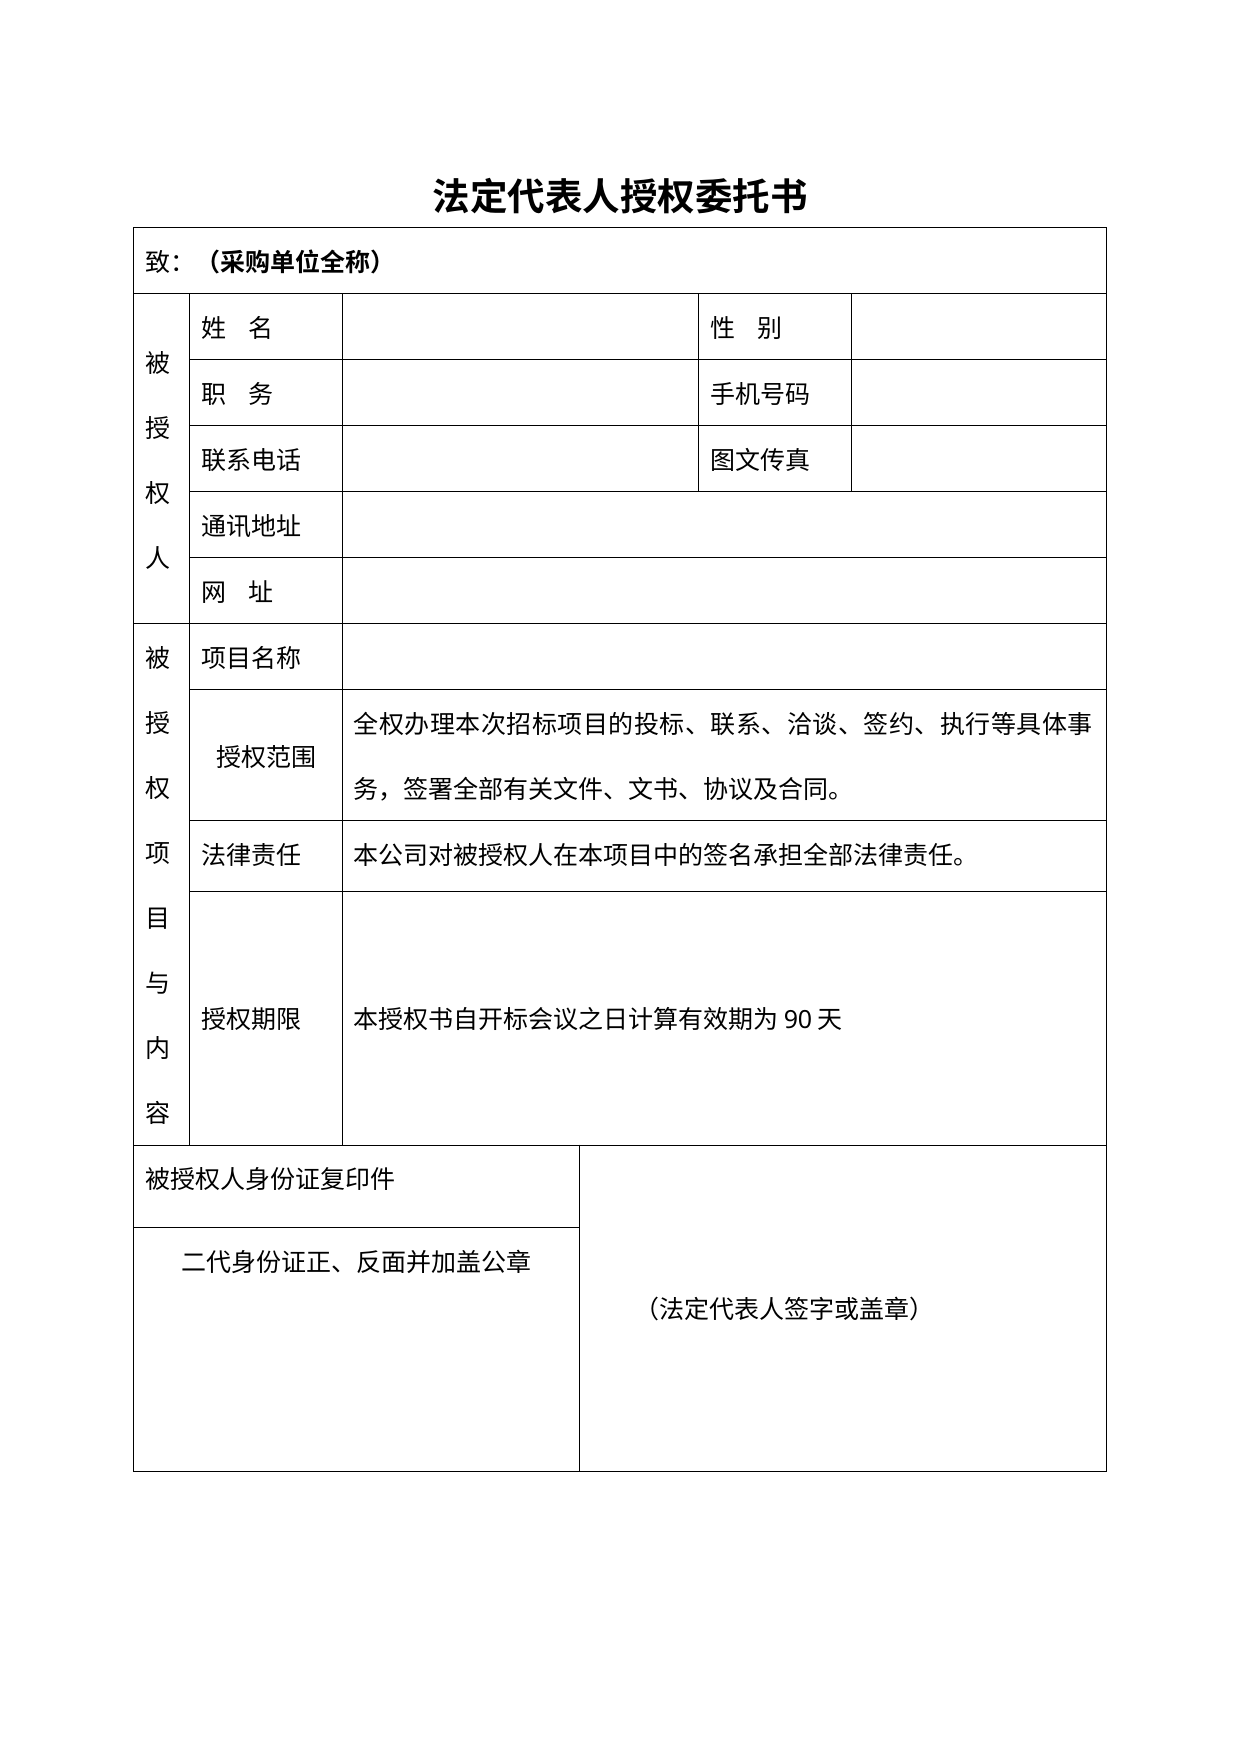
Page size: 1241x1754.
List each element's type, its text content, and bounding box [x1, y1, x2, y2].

table_cell [343, 624, 1106, 689]
table_cell 姓 名 [190, 294, 342, 359]
table_cell [343, 360, 698, 425]
table_cell [852, 360, 1106, 425]
table_cell 手机号码 [699, 360, 851, 425]
table_cell [343, 294, 698, 359]
table_cell 被 授 权 人 [134, 294, 189, 623]
table_cell [852, 294, 1106, 359]
table_cell 网 址 [190, 558, 342, 623]
table_cell 联系电话 [190, 426, 342, 491]
table_cell （法定代表人签字或盖章） [580, 1146, 1106, 1471]
table_cell [343, 492, 1106, 557]
table_cell 被授权人身份证复印件 [134, 1146, 579, 1227]
table_cell 通讯地址 [190, 492, 342, 557]
table_cell [343, 426, 698, 491]
table_cell 职 务 [190, 360, 342, 425]
table_cell 全权办理本次招标项目的投标、联系、洽谈、签约、执行等具体事务，签署全部有关文件、文书、协议及合同。 [343, 690, 1106, 820]
table_cell [852, 426, 1106, 491]
table_cell 项目名称 [190, 624, 342, 689]
table_cell 图文传真 [699, 426, 851, 491]
table_cell 授权范围 [190, 690, 342, 820]
table_cell [343, 558, 1106, 623]
table_cell 授权期限 [190, 892, 342, 1144]
table_cell 法律责任 [190, 821, 342, 891]
table_header 致：（采购单位全称） [134, 228, 1106, 293]
text 法定代表人授权委托书 [187, 162, 1053, 227]
table_cell 二代身份证正、反面并加盖公章 [134, 1228, 579, 1471]
table_cell 本授权书自开标会议之日计算有效期为90天 [343, 892, 1106, 1144]
table_cell 被 授 权 项 目 与 内 容 [134, 624, 189, 1144]
table_cell 性 别 [699, 294, 851, 359]
table_cell 本公司对被授权人在本项目中的签名承担全部法律责任。 [343, 821, 1106, 891]
